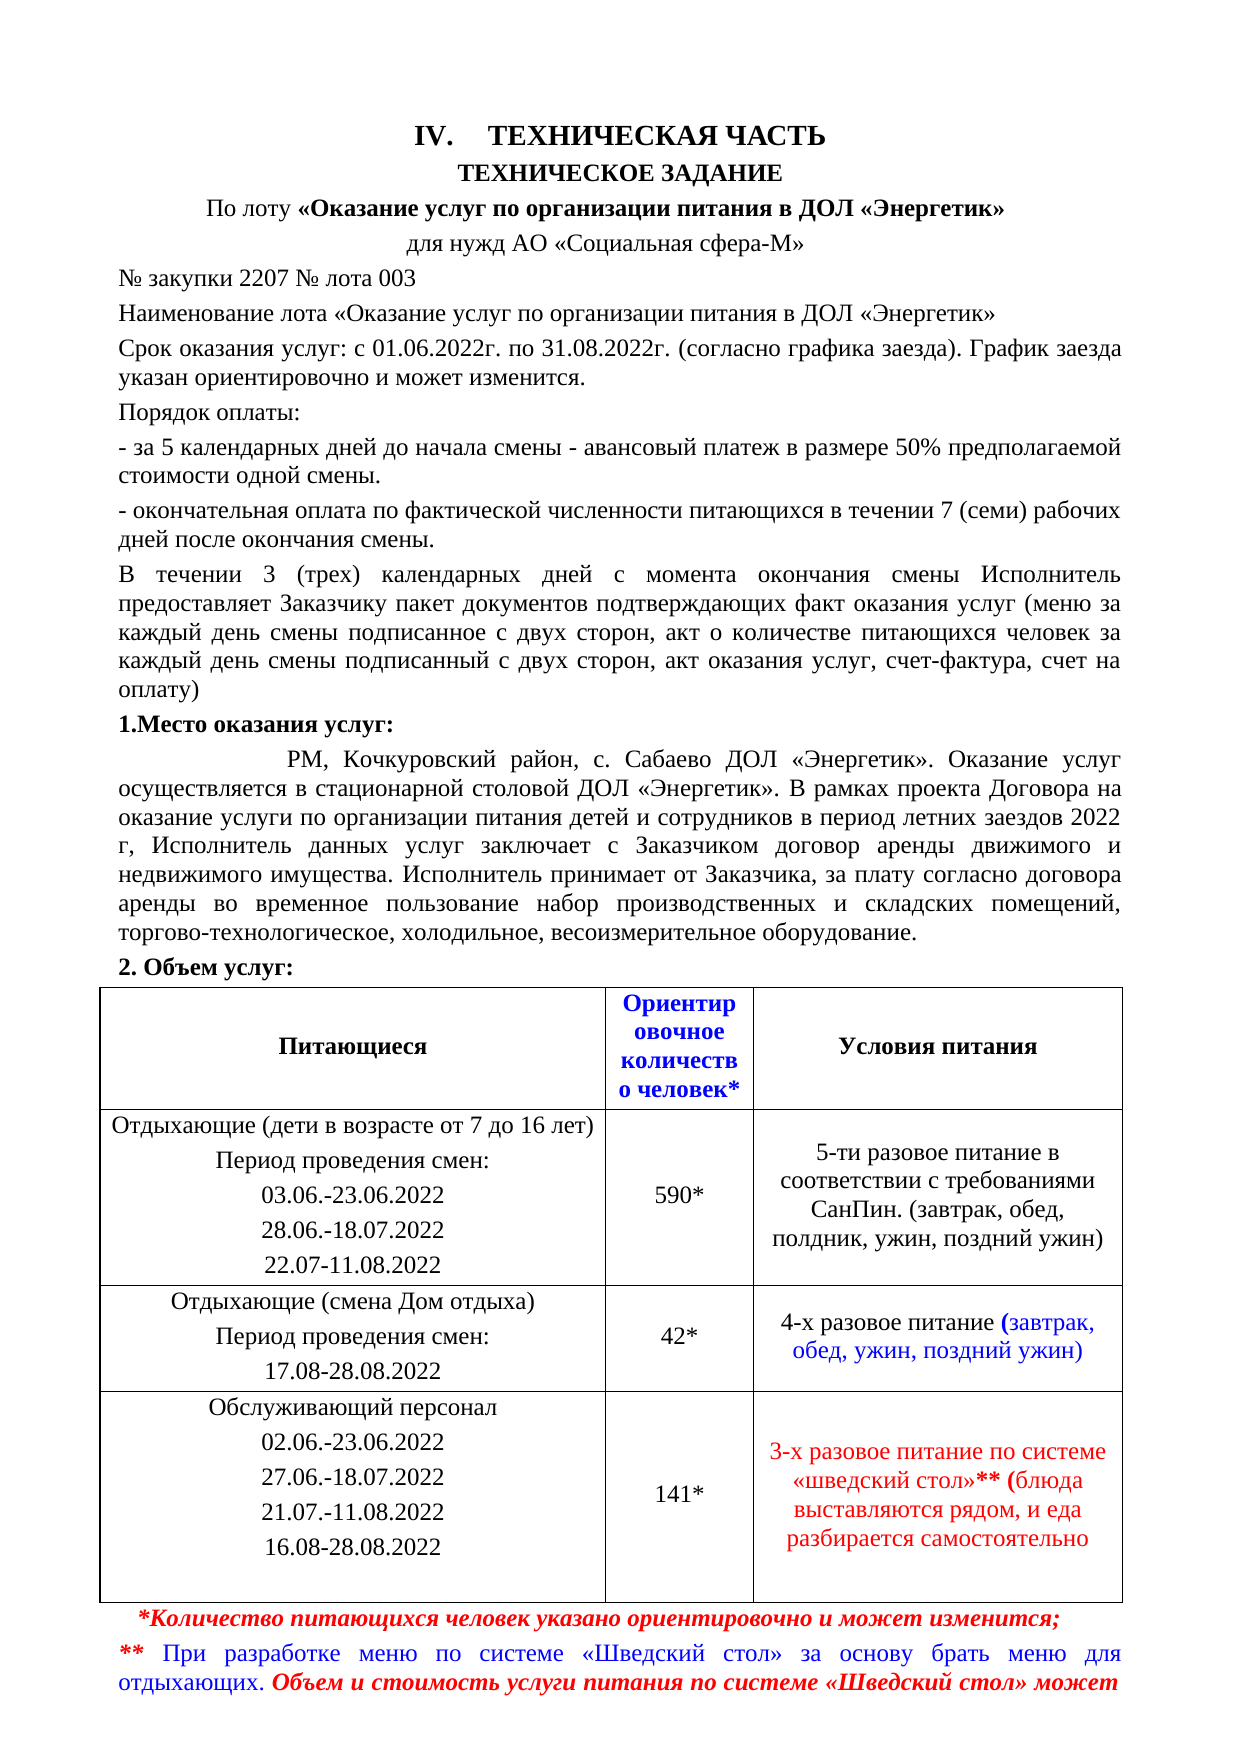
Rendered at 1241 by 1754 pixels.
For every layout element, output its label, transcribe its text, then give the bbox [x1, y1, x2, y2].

table_header Ориентировочное количество человек* [606, 988, 753, 1109]
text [118, 1638, 1122, 1696]
table_cell Обслуживающий персонал 02.06.-23.06.2022 27.06.-18.07.2022 21.07.-11.08.2022 16.08-28.08.2022 [101, 1392, 605, 1602]
text 2. Объем услуг: [43, 952, 1122, 980]
text *Количество питающихся человек указано ориентировочно и может изменится; [118, 1603, 1122, 1632]
text № закупки 2207 № лота 003 [118, 263, 1122, 292]
text для нужд АО «Социальная сфера-М» [118, 228, 1093, 257]
text Срок оказания услуг: с 01.06.2022г. по 31.08.2022г. (согласно графика заезда). График заезда указан ориентировочно и может изменится. [118, 333, 1122, 390]
text ТЕХНИЧЕСКОЕ ЗАДАНИЕ [118, 158, 1122, 187]
text IV. ТЕХНИЧЕСКАЯ ЧАСТЬ [118, 118, 1122, 152]
text По лоту «Оказание услуг по организации питания в ДОЛ «Энергетик» [118, 193, 1093, 222]
table_cell Отдыхающие (дети в возрасте от 7 до 16 лет) Период проведения смен: 03.06.-23.06.2022 28.06.-18.07.2022 22.07-11.08.2022 [101, 1110, 605, 1285]
table_cell 141* [606, 1392, 753, 1602]
text 1.Место оказания услуг: [118, 709, 1122, 738]
text В течении 3 (трех) календарных дней с момента окончания смены Исполнитель предоставляет Заказчику пакет документов подтверждающих факт оказания услуг (меню за каждый день смены подписанное с двух сторон, акт о количестве питающихся человек за каждый день смены подписанный с двух сторон, акт оказания услуг, счет-фактура, счет на оплату) [118, 559, 1122, 703]
table_cell 42* [606, 1286, 753, 1391]
table_cell Отдыхающие (смена Дом отдыха) Период проведения смен: 17.08-28.08.2022 [101, 1286, 605, 1391]
table_header Питающиеся [101, 988, 605, 1109]
table_cell 4-х разовое питание (завтрак, обед, ужин, поздний ужин) [754, 1286, 1122, 1391]
table_cell 5-ти разовое питание в соответствии с требованиями СанПин. (завтрак, обед, полдник, ужин, поздний ужин) [754, 1110, 1122, 1285]
text - за 5 календарных дней до начала смены - авансовый платеж в размере 50% предполагаемой стоимости одной смены. [118, 432, 1122, 489]
text Порядок оплаты: [118, 397, 1122, 425]
table_cell 590* [606, 1110, 753, 1285]
text Наименование лота «Оказание услуг по организации питания в ДОЛ «Энергетик» [118, 298, 1122, 327]
table_header Условия питания [754, 988, 1122, 1109]
table_cell 3-х разовое питание по системе «шведский стол»** (блюда выставляются рядом, и еда разбирается самостоятельно [754, 1392, 1122, 1602]
text - окончательная оплата по фактической численности питающихся в течении 7 (семи) рабочих дней после окончания смены. [118, 495, 1122, 553]
text РМ, Кочкуровский район, с. Сабаево ДОЛ «Энергетик». Оказание услуг осуществляется в стационарной столовой ДОЛ «Энергетик». В рамках проекта Договора на оказание услуги по организации питания детей и сотрудников в период летних заездов 2022 г, Исполнитель данных услуг заключает с Заказчиком договор аренды движимого и недвижимого имущества. Исполнитель принимает от Заказчика, за плату согласно договора аренды во временное пользование набор производственных и складских помещений, торгово-технологическое, холодильное, весоизмерительное оборудование. [118, 744, 1122, 945]
